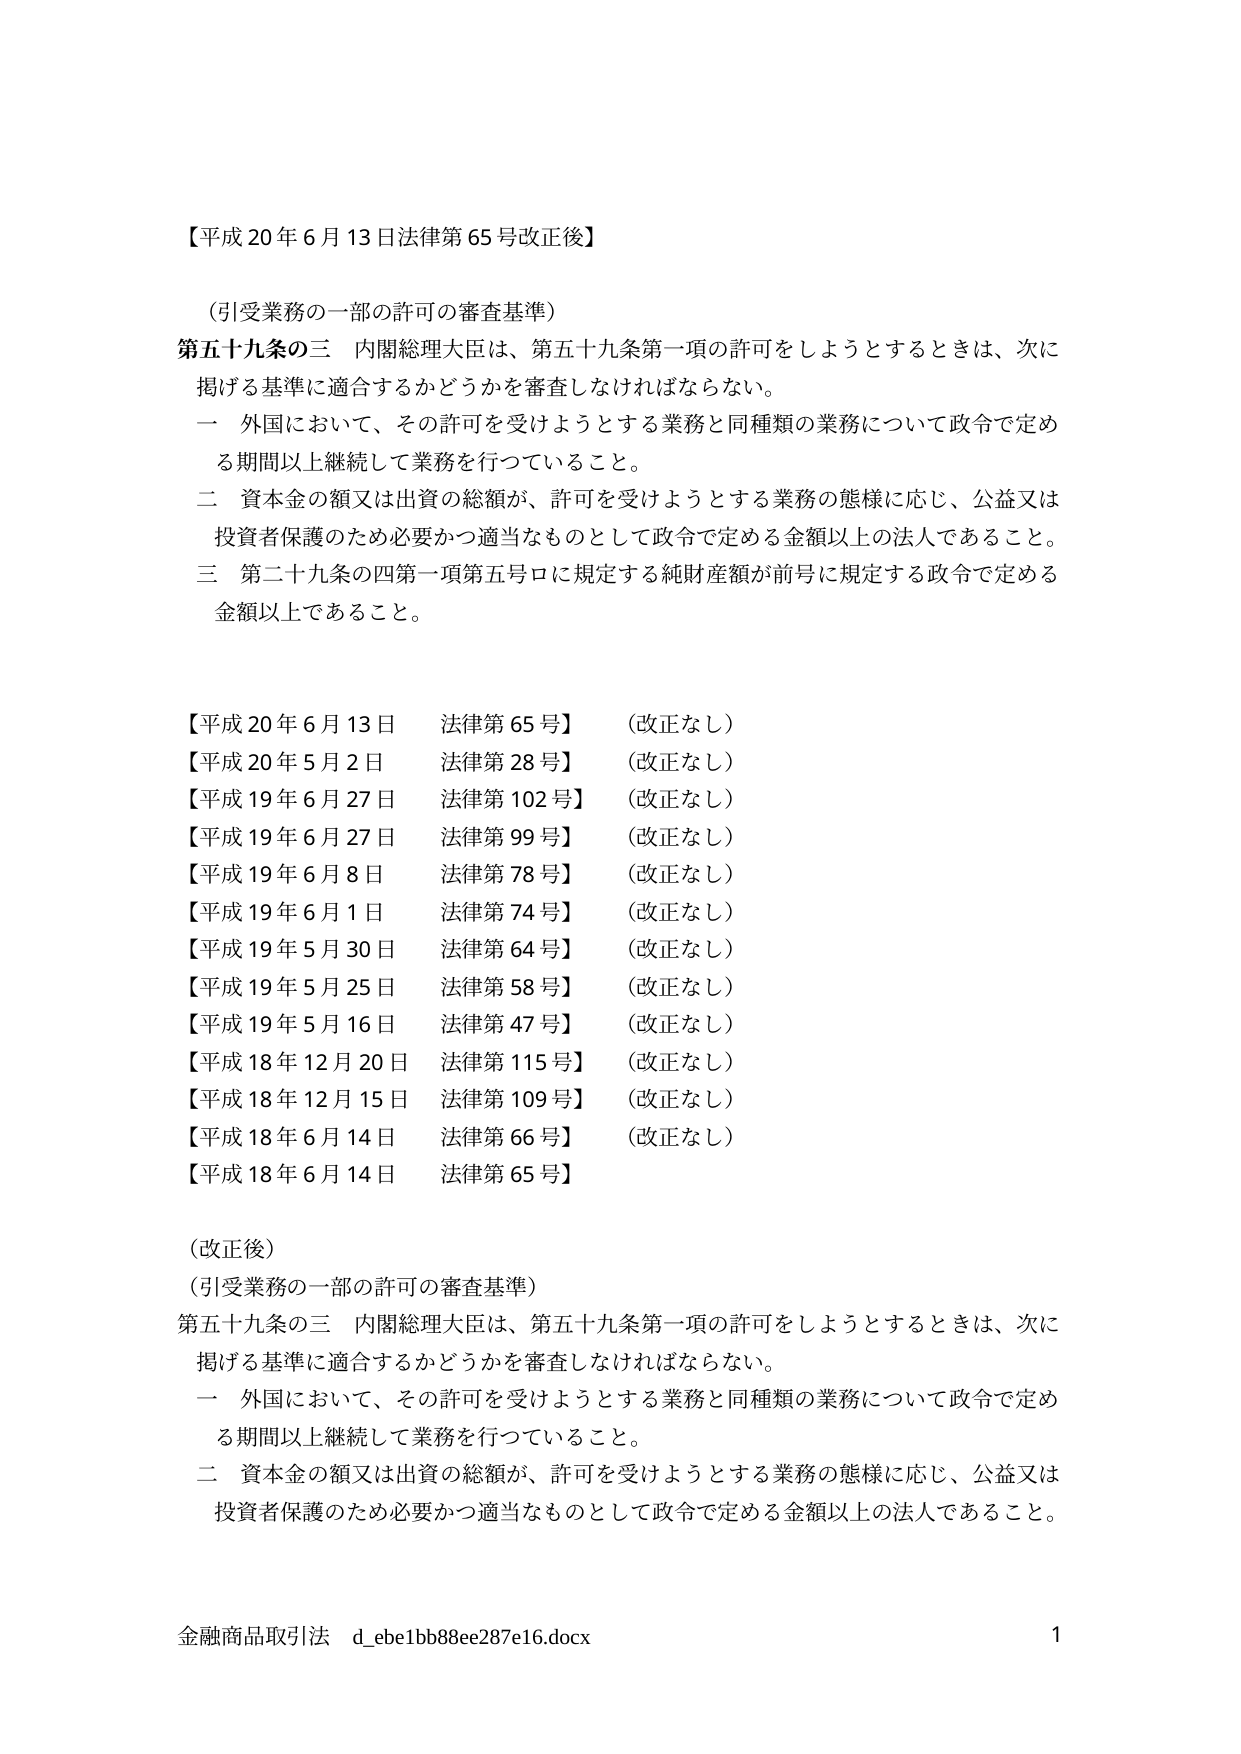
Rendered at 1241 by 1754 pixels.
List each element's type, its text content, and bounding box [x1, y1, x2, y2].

text 【平成19年5月25日 法律第58号】 （改正なし） [177, 967, 1063, 1004]
text 二 資本金の額又は出資の総額が、許可を受けようとする業務の態様に応じ、公益又は投資者保護のため必要かつ適当なものとして政令で定める金額以上の法人であること。 [196, 1454, 1063, 1529]
text 第五十九条の三 内閣総理大臣は、第五十九条第一項の許可をしようとするときは、次に掲げる基準に適合するかどうかを審査しなければならない。 [177, 1304, 1063, 1379]
text 一 外国において、その許可を受けようとする業務と同種類の業務について政令で定める期間以上継続して業務を行つていること。 [196, 404, 1063, 479]
text 【平成18年12月20日 法律第115号】 （改正なし） [177, 1042, 1063, 1079]
text 第五十九条の三 内閣総理大臣は、第五十九条第一項の許可をしようとするときは、次に掲げる基準に適合するかどうかを審査しなければならない。 [177, 329, 1063, 404]
text 【平成18年12月15日 法律第109号】 （改正なし） [177, 1079, 1063, 1117]
text 【平成20年6月13日法律第65号改正後】 [177, 217, 1063, 254]
text 【平成19年6月27日 法律第102号】 （改正なし） [177, 779, 1063, 817]
text （引受業務の一部の許可の審査基準） [177, 1267, 1063, 1304]
text 【平成20年6月13日 法律第65号】 （改正なし） [177, 704, 1063, 742]
text 【平成19年5月30日 法律第64号】 （改正なし） [177, 929, 1063, 967]
text 一 外国において、その許可を受けようとする業務と同種類の業務について政令で定める期間以上継続して業務を行つていること。 [196, 1379, 1063, 1454]
text 【平成19年6月1日 法律第74号】 （改正なし） [177, 892, 1063, 929]
text 【平成18年6月14日 法律第66号】 （改正なし） [177, 1117, 1063, 1154]
text 三 第二十九条の四第一項第五号ロに規定する純財産額が前号に規定する政令で定める金額以上であること。 [196, 554, 1063, 629]
text 【平成19年5月16日 法律第47号】 （改正なし） [177, 1004, 1063, 1042]
text （改正後） [177, 1229, 1063, 1267]
text （引受業務の一部の許可の審査基準） [196, 292, 1063, 329]
text 【平成19年6月8日 法律第78号】 （改正なし） [177, 854, 1063, 892]
text 二 資本金の額又は出資の総額が、許可を受けようとする業務の態様に応じ、公益又は投資者保護のため必要かつ適当なものとして政令で定める金額以上の法人であること。 [196, 479, 1063, 554]
text 【平成20年5月2日 法律第28号】 （改正なし） [177, 742, 1063, 779]
text 【平成19年6月27日 法律第99号】 （改正なし） [177, 817, 1063, 854]
text 【平成18年6月14日 法律第65号】 [177, 1154, 1063, 1192]
